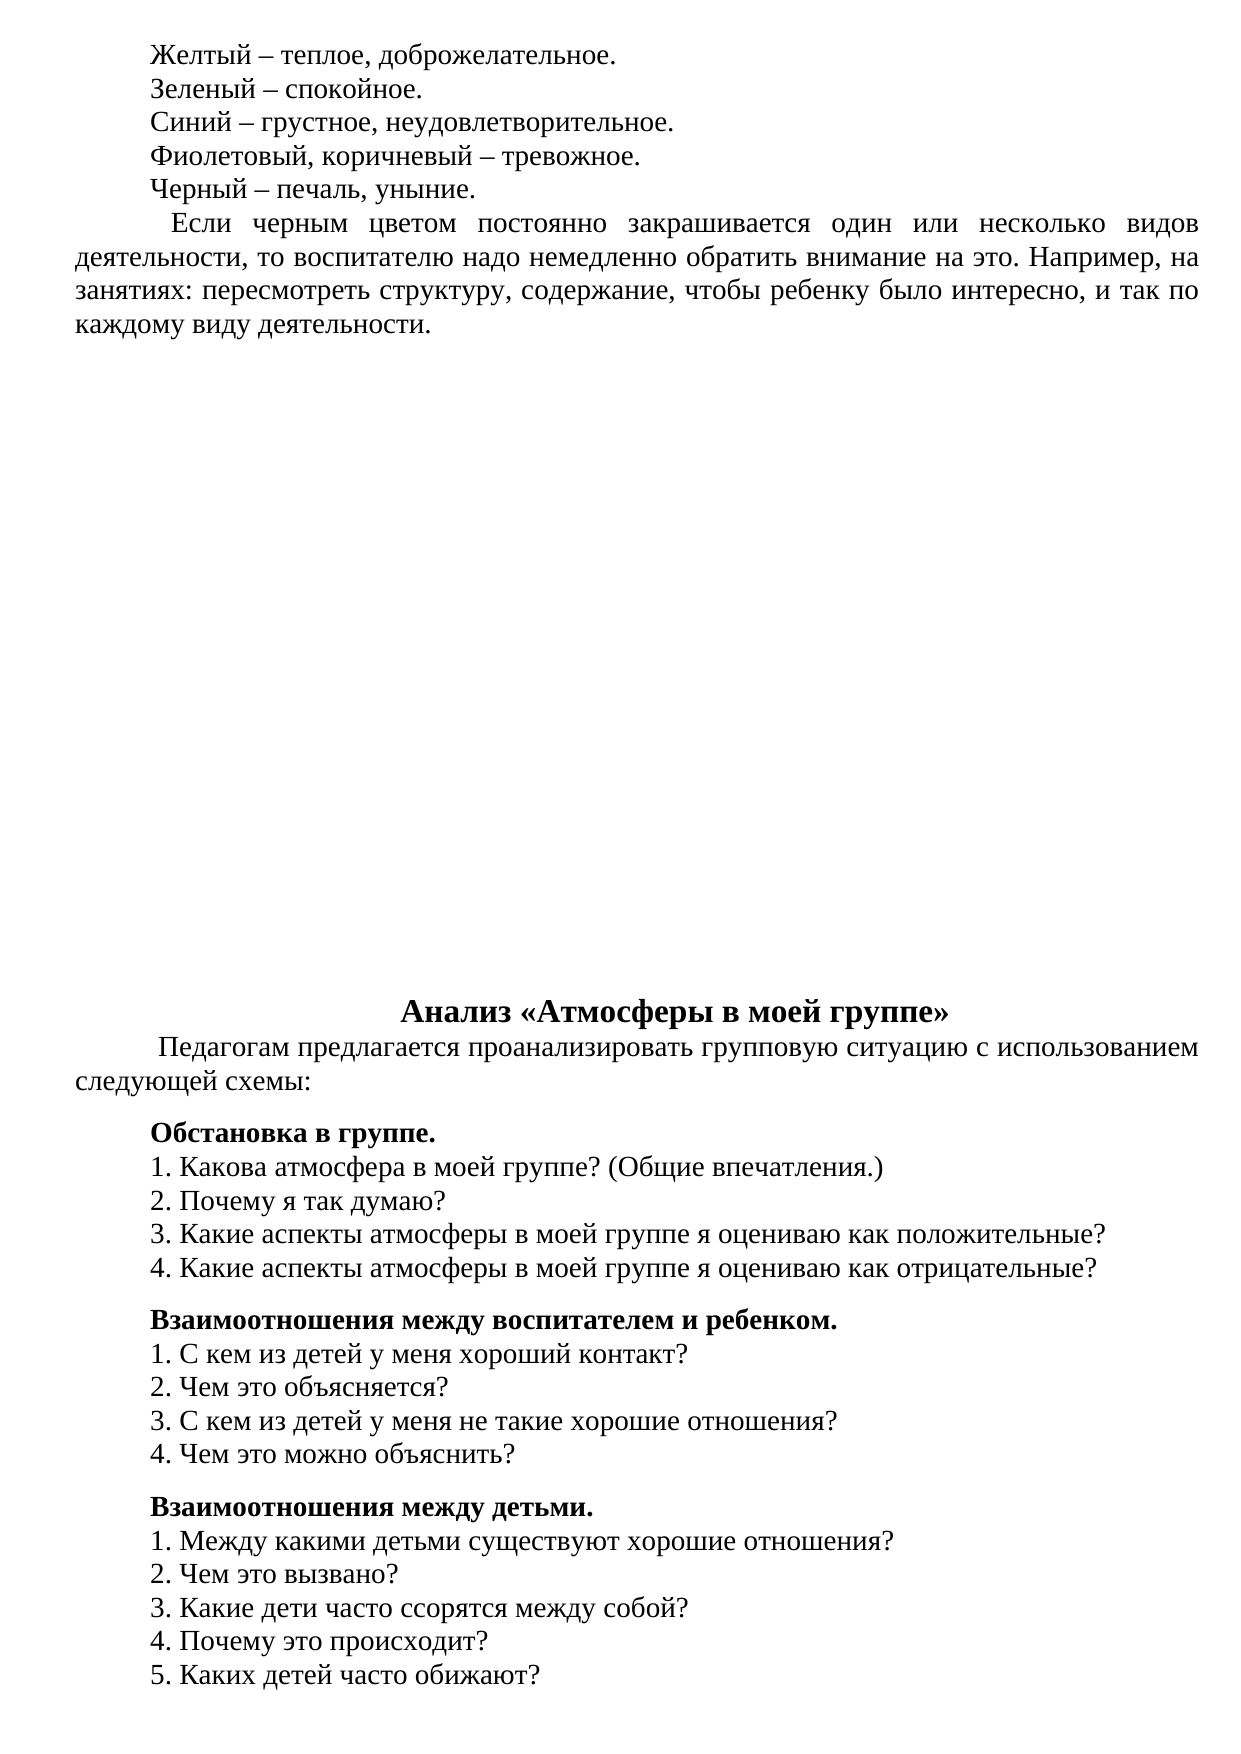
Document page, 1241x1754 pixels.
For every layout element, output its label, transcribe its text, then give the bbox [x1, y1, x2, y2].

text Анализ «Атмосферы в моей группе» [75, 991, 1200, 1029]
text Фиолетовый, коричневый – тревожное. [75, 138, 1200, 172]
text Желтый – теплое, доброжелательное. [75, 37, 1200, 71]
text 1. С кем из детей у меня хороший контакт? [75, 1336, 1200, 1369]
text Взаимоотношения между детьми. [75, 1489, 1200, 1523]
text 4. Почему это происходит? [75, 1623, 1200, 1657]
text 2. Чем это объясняется? [75, 1369, 1200, 1403]
text 3. С кем из детей у меня не такие хорошие отношения? [75, 1403, 1200, 1437]
text 4. Чем это можно объяснить? [75, 1437, 1200, 1470]
text 3. Какие аспекты атмосферы в моей группе я оцениваю как положительные? [75, 1216, 1200, 1250]
text 1. Какова атмосфера в моей группе? (Общие впечатления.) [75, 1149, 1200, 1183]
text Взаимоотношения между воспитателем и ребенком. [75, 1302, 1200, 1336]
text 3. Какие дети часто ссорятся между собой? [75, 1590, 1200, 1623]
text Если черным цветом постоянно закрашивается один или несколько видов деятельности, то воспитателю надо немедленно обратить внимание на это. Например, на занятиях: пересмотреть структуру, содержание, чтобы ребенку было интересно, и так по каждому виду деятельности. [75, 205, 1200, 339]
text Черный – печаль, уныние. [75, 172, 1200, 205]
text Синий – грустное, неудовлетворительное. [75, 104, 1200, 138]
text Педагогам предлагается проанализировать групповую ситуацию с использованием следующей схемы: [75, 1029, 1200, 1096]
text 1. Между какими детьми существуют хорошие отношения? [75, 1523, 1200, 1556]
text Зеленый – спокойное. [75, 71, 1200, 104]
text 2. Почему я так думаю? [75, 1183, 1200, 1216]
text Обстановка в группе. [75, 1116, 1200, 1149]
text 4. Какие аспекты атмосферы в моей группе я оцениваю как отрицательные? [75, 1250, 1200, 1283]
text 5. Каких детей часто обижают? [75, 1657, 1200, 1691]
text 2. Чем это вызвано? [75, 1556, 1200, 1590]
